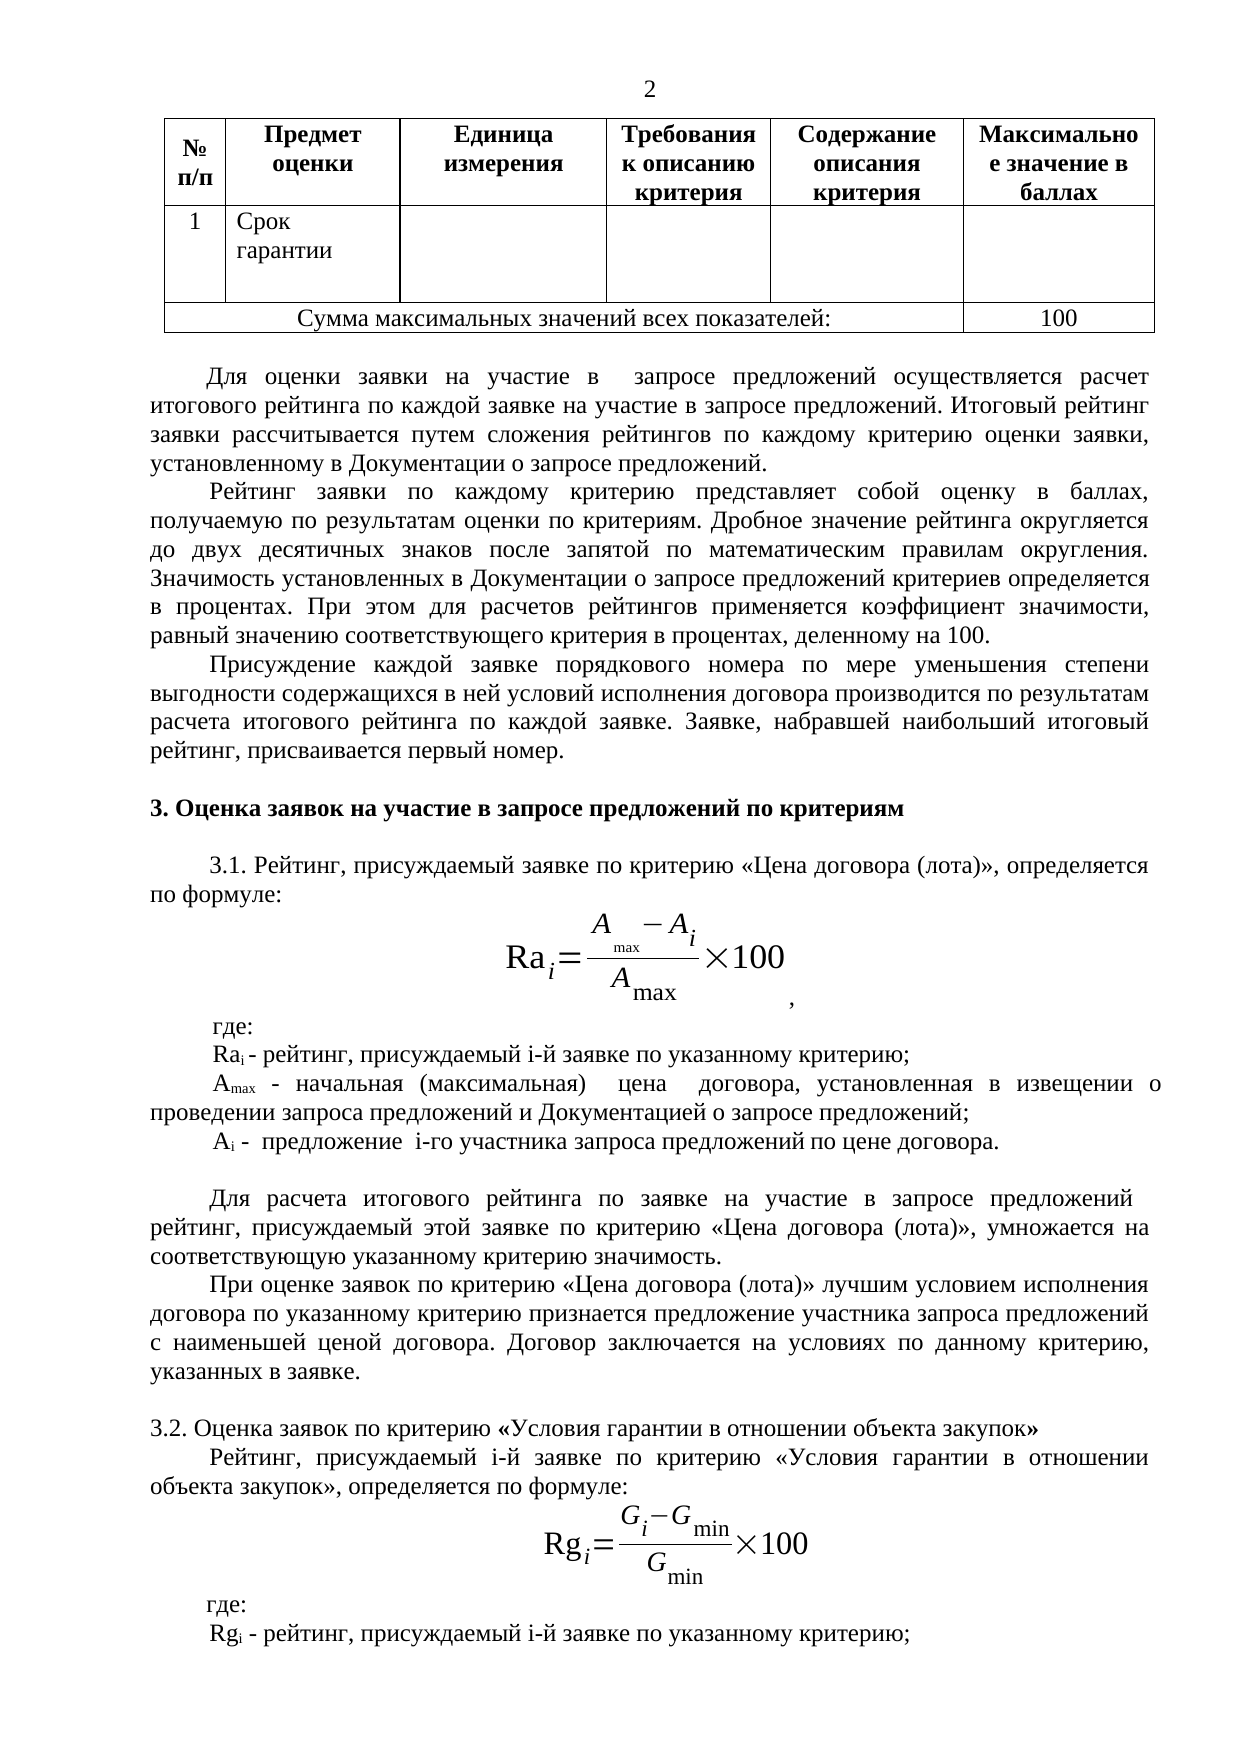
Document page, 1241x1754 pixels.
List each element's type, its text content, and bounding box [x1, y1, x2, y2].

text При оценке заявок по критерию «Цена договора (лота)» лучшим условием исполнения договора по указанному критерию признается предложение участника запроса предложений с наименьшей ценой договора. Договор заключается на условиях по данному критерию, указанных в заявке. [150, 1269, 1150, 1384]
text 3.1. Рейтинг, присуждаемый заявке по критерию «Цена договора (лота)», определяется по формуле: [150, 850, 1150, 908]
table_cell 100 [964, 303, 1154, 332]
text Ai - предложение i-го участника запроса предложений по цене договора. [150, 1126, 1150, 1154]
text где: [206, 1589, 1150, 1618]
table_cell [401, 206, 606, 302]
text Для расчета итогового рейтинга по заявке на участие в запросе предложений рейтинг, присуждаемый этой заявке по критерию «Цена договора (лота)», умножается на соответствующую указанному критерию значимость. [150, 1183, 1150, 1269]
text Rai - рейтинг, присуждаемый i-й заявке по указанному критерию; [150, 1039, 1150, 1068]
table_cell [771, 206, 963, 302]
table_cell Сумма максимальных значений всех показателей: [165, 303, 963, 332]
text Рейтинг заявки по каждому критерию представляет собой оценку в баллах, получаемую по результатам оценки по критериям. Дробное значение рейтинга округляется до двух десятичных знаков после запятой по математическим правилам округления. Значимость установленных в Документации о запросе предложений критериев определяется в процентах. При этом для расчетов рейтингов применяется коэффициент значимости, равный значению соответствующего критерия в процентах, деленному на 100. [150, 476, 1150, 649]
text 3. Оценка заявок на участие в запросе предложений по критериям [150, 793, 1150, 821]
text , [150, 908, 1150, 1011]
subtitle Для оценки заявки на участие в запросе предложений осуществляется расчет итогового рейтинга по каждой заявке на участие в запросе предложений. Итоговый рейтинг заявки рассчитывается путем сложения рейтингов по каждому критерию оценки заявки, установленному в Документации о запросе предложений. [150, 361, 1150, 476]
text Amax - начальная (максимальная) цена договора, установленная в извещении о проведении запроса предложений и Документацией о запросе предложений; [150, 1068, 1163, 1126]
text Рейтинг, присуждаемый i-й заявке по критерию «Условия гарантии в отношении объекта закупок», определяется по формуле: [150, 1442, 1150, 1499]
text Присуждение каждой заявке порядкового номера по мере уменьшения степени выгодности содержащихся в ней условий исполнения договора производится по результатам расчета итогового рейтинга по каждой заявке. Заявке, набравшей наибольший итоговый рейтинг, присваивается первый номер. [150, 649, 1150, 764]
text Rgi - рейтинг, присуждаемый i-й заявке по указанному критерию; [150, 1618, 1150, 1647]
table_header Предмет оценки [226, 119, 399, 205]
text 3.2. Оценка заявок по критерию «Условия гарантии в отношении объекта закупок» [150, 1413, 1150, 1442]
table_cell [964, 206, 1154, 302]
table_cell [607, 206, 770, 302]
table_header Максимальное значение в баллах [964, 119, 1154, 205]
table_header Содержание описания критерия [771, 119, 963, 205]
text где: [150, 1011, 1150, 1039]
table_header № п/п [165, 119, 225, 205]
table_header Единица измерения [401, 119, 606, 205]
table_cell 1 [165, 206, 225, 302]
table_header Требования к описанию критерия [607, 119, 770, 205]
table_cell Срок гарантии [226, 206, 399, 302]
